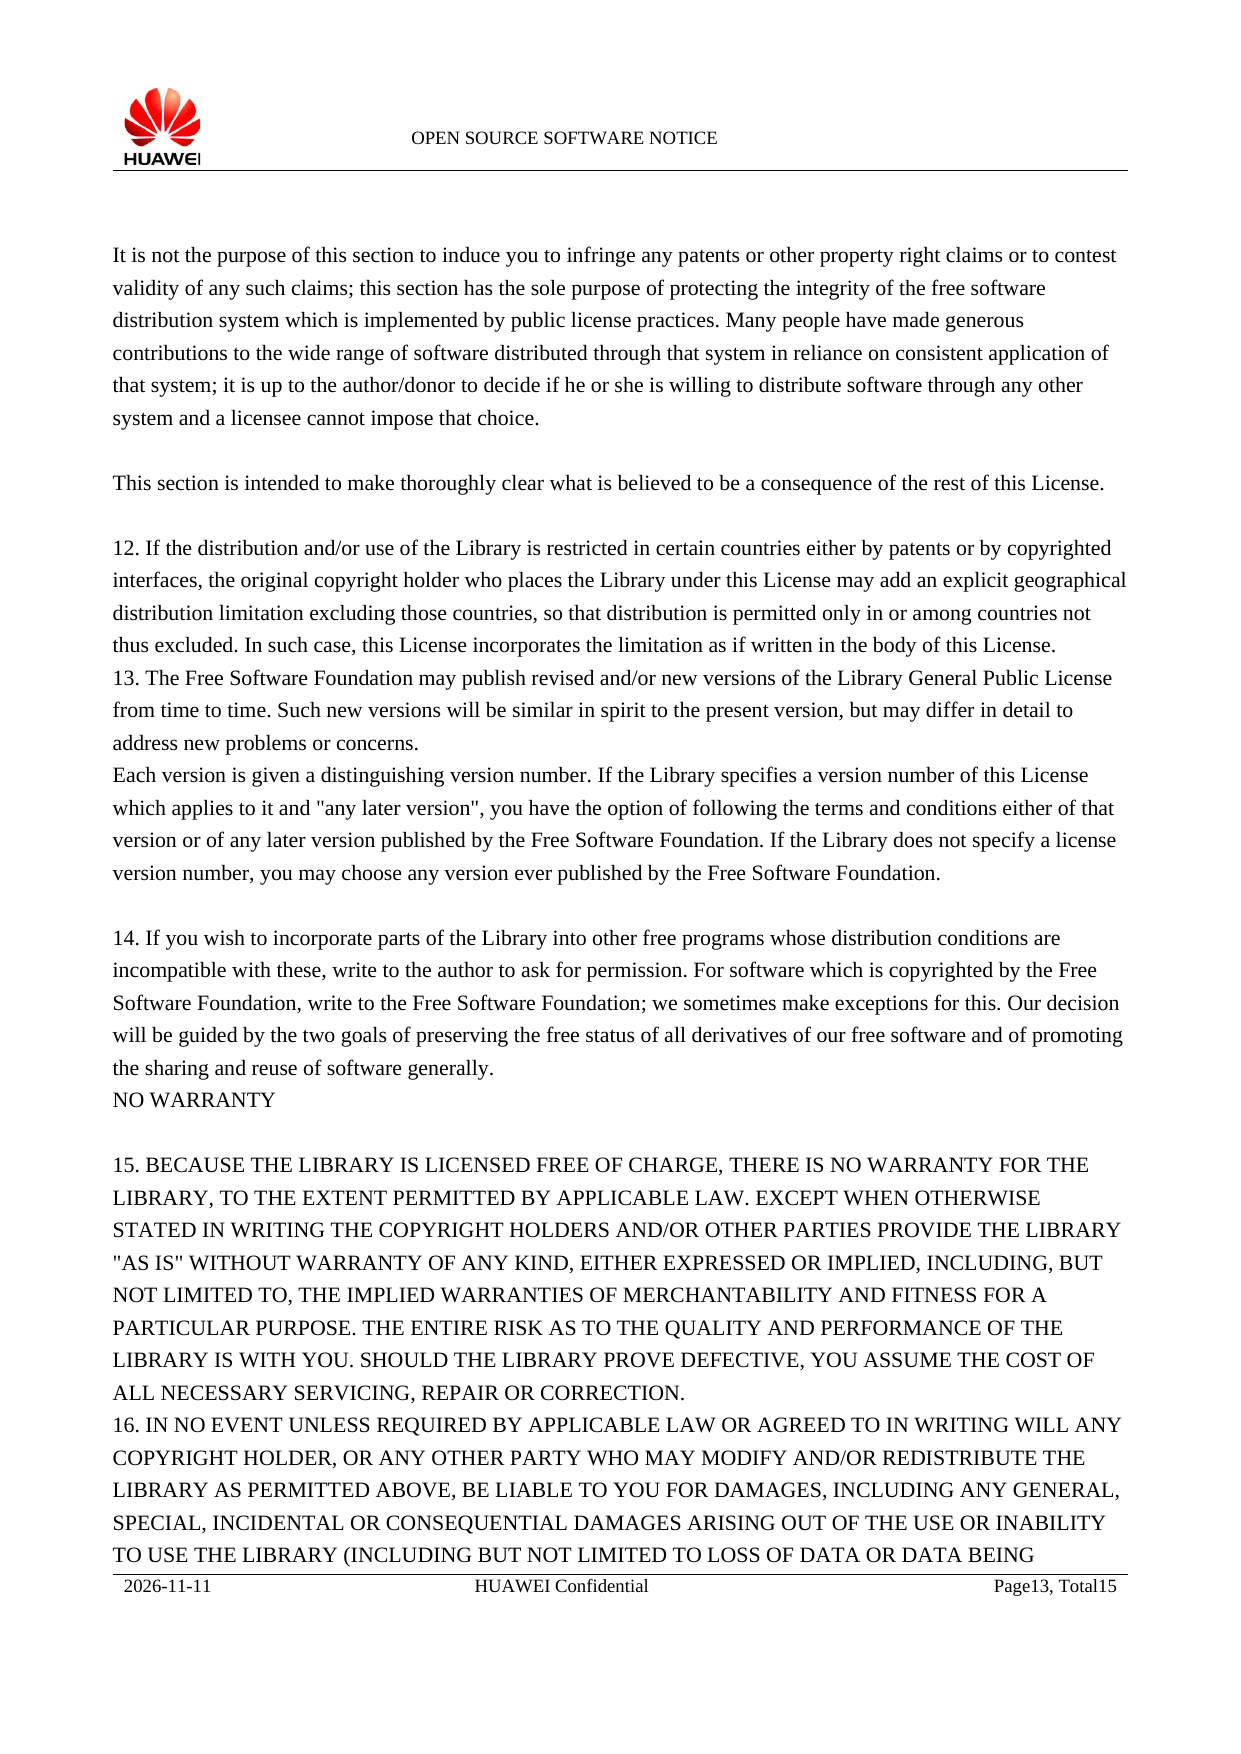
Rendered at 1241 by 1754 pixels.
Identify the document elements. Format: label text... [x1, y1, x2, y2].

picture [124, 88, 201, 165]
